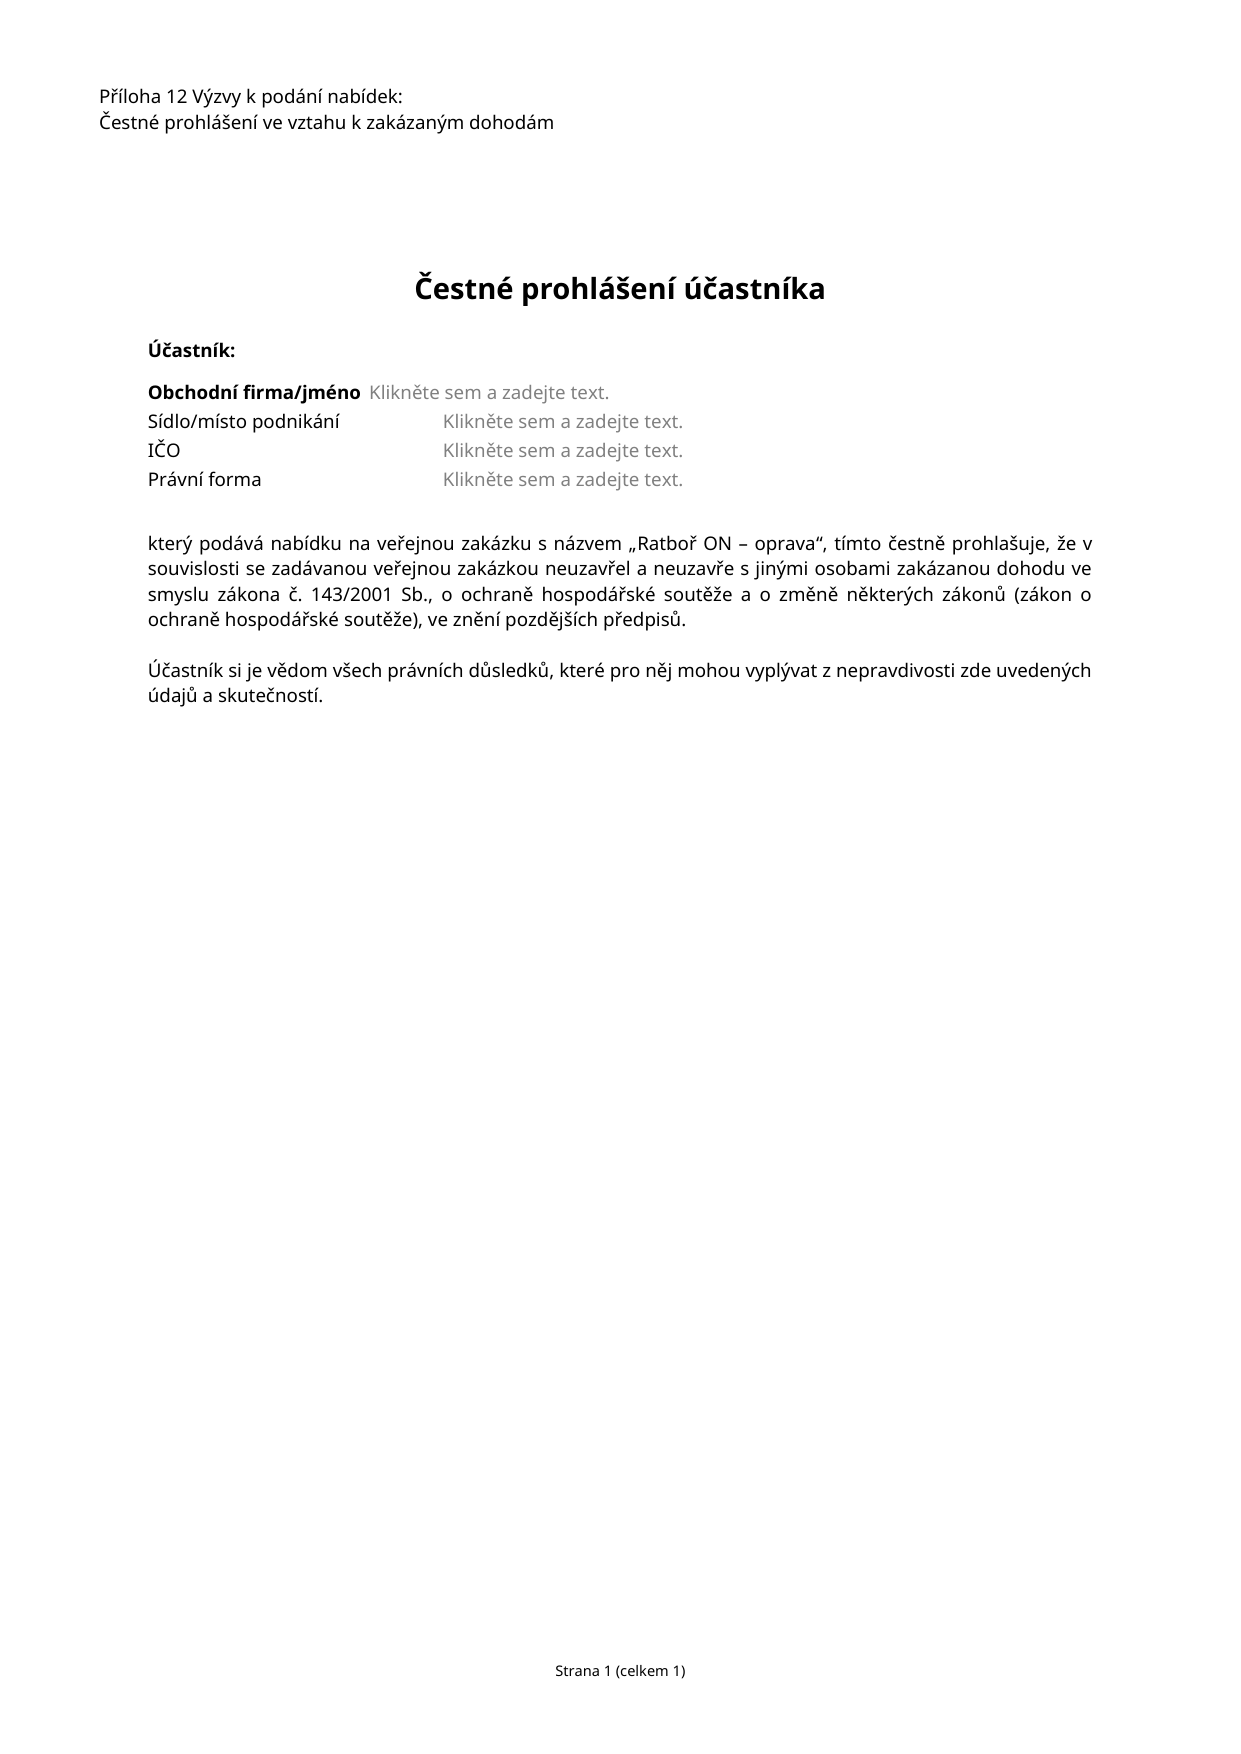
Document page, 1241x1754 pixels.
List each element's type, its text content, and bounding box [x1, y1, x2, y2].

text IČO [148, 434, 1093, 463]
text Účastník si je vědom všech právních důsledků, které pro něj mohou vyplývat z nepravdivosti zde uvedených údajů a skutečností. [148, 657, 1093, 708]
text Obchodní firma/jméno [148, 376, 1093, 405]
title Čestné prohlášení účastníka [148, 268, 1093, 308]
text Účastník: [148, 333, 1093, 364]
text Právní forma [148, 463, 1093, 492]
text který podává nabídku na veřejnou zakázku s názvem „Ratboř ON – oprava“, tímto čestně prohlašuje, že v souvislosti se zadávanou veřejnou zakázkou neuzavřel a neuzavře s jinými osobami zakázanou dohodu ve smyslu zákona č. 143/2001 Sb., o ochraně hospodářské soutěže a o změně některých zákonů (zákon o ochraně hospodářské soutěže), ve znění pozdějších předpisů. [148, 530, 1093, 632]
text Sídlo/místo podnikání [148, 405, 1093, 434]
